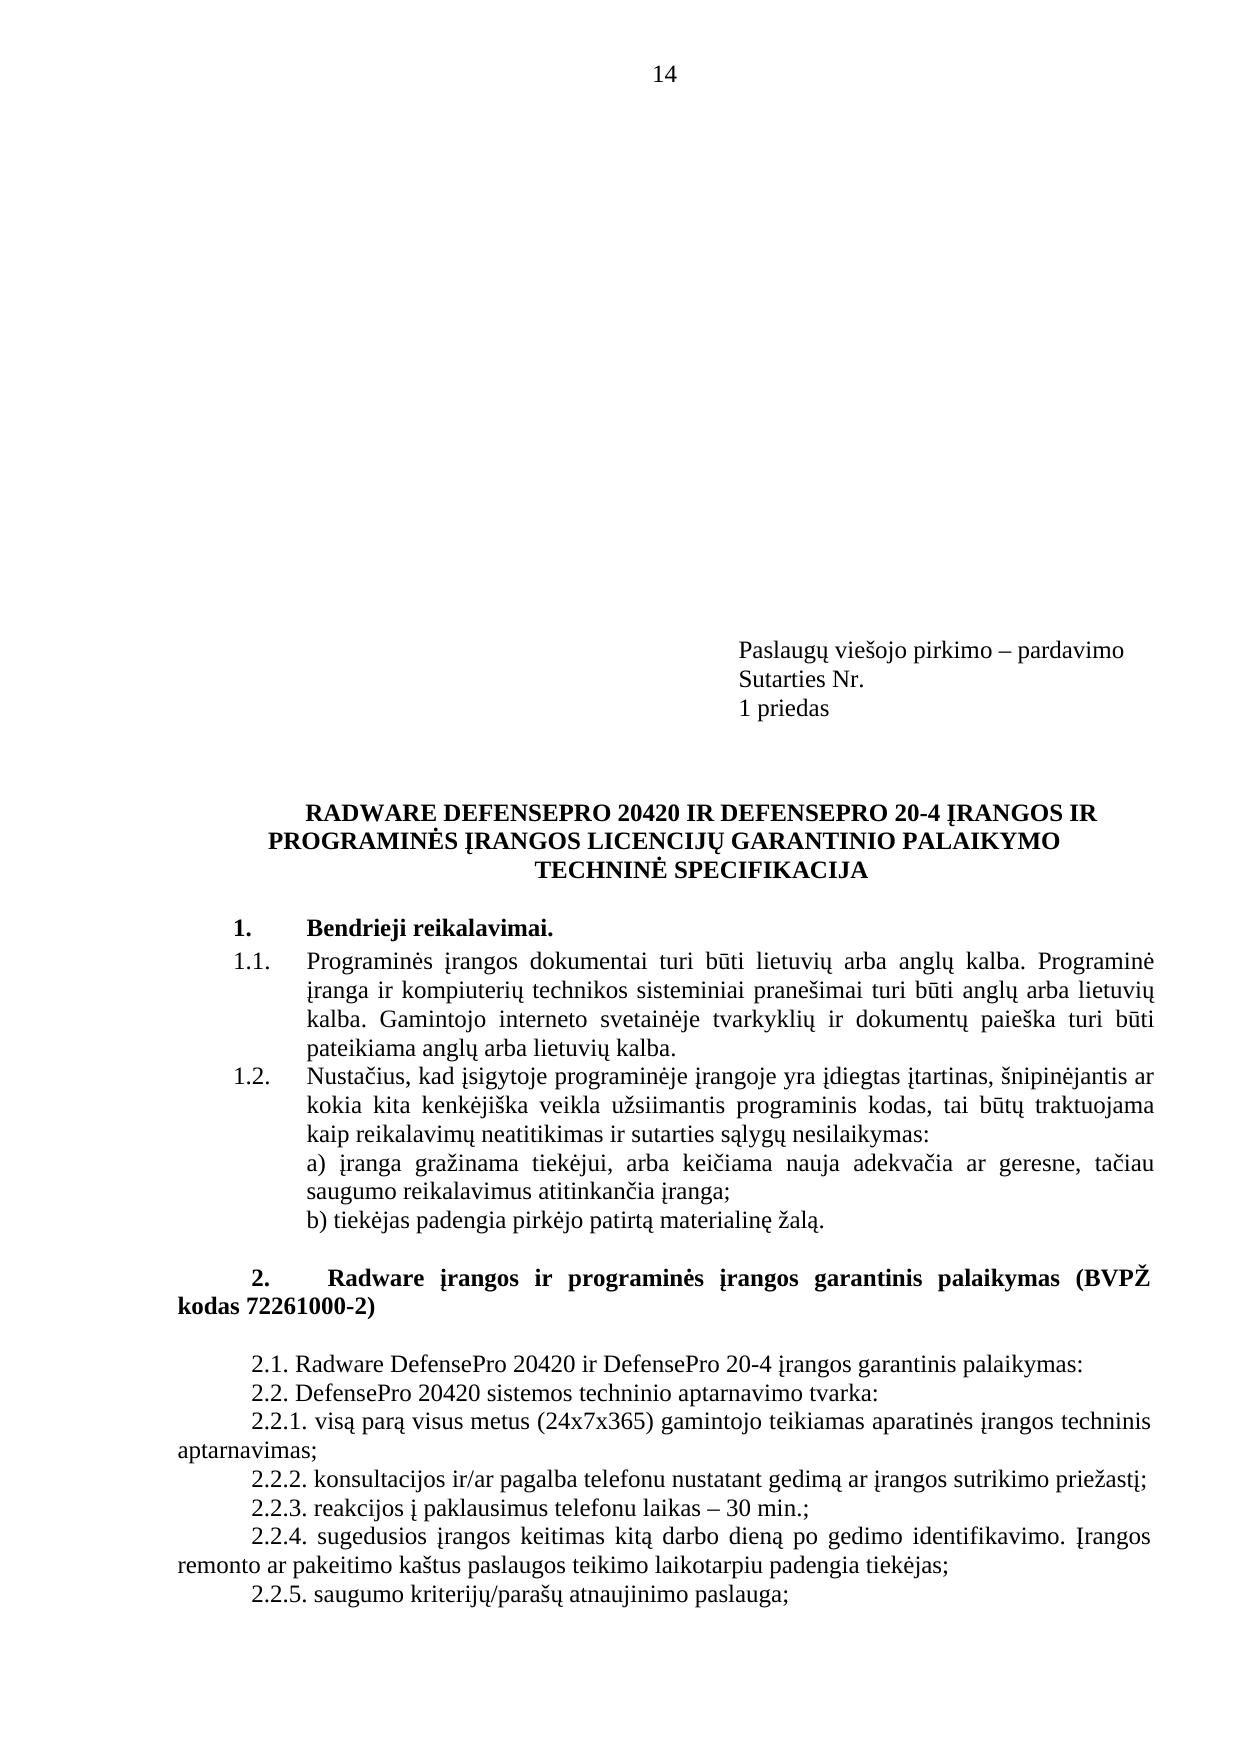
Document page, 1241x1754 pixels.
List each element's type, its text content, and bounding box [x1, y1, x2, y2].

text 2.2. DefensePro 20420 sistemos techninio aptarnavimo tvarka: [177, 1378, 1152, 1406]
text 2.2.5. saugumo kriterijų/parašų atnaujinimo paslauga; [177, 1579, 1152, 1608]
text radware defensepro 20420 ir DefensePro 20-4 įrangos ir PROGRAMINĖS ĮRANGOS LICENCIJŲ garantinio PALAIKYMO [177, 798, 1152, 855]
text TECHNINĖ SPECIFIKACIJA [177, 855, 1152, 884]
table_header Bendrieji reikalavimai. [295, 913, 1167, 946]
text Paslaugų viešojo pirkimo – pardavimo Sutarties Nr. [738, 636, 1152, 693]
text 2. Radware įrangos ir programinės įrangos garantinis palaikymas (BVPŽ kodas 72261000-2) [177, 1263, 1152, 1320]
text 2.2.4. sugedusios įrangos keitimas kitą darbo dieną po gedimo identifikavimo. Įrangos remonto ar pakeitimo kaštus paslaugos teikimo laikotarpiu padengia tiekėjas; [177, 1521, 1152, 1579]
text 1 priedas [663, 693, 1152, 722]
text 2.2.3. reakcijos į paklausimus telefonu laikas – 30 min.; [177, 1493, 1152, 1521]
table_cell Nustačius, kad įsigytoje programinėje įrangoje yra įdiegtas įtartinas, šnipinėjantis ar kokia kita kenkėjiška veikla užsiimantis programinis kodas, tai būtų traktuojama kaip reikalavimų neatitikimas ir sutarties sąlygų nesilaikymas: a) įranga gražinama tiekėjui, arba keičiama nauja adekvačia ar geresne, tačiau saugumo reikalavimus atitinkančia įranga; b) tiekėjas padengia pirkėjo patirtą materialinę žalą. [295, 1061, 1167, 1234]
text 2.2.2. konsultacijos ir/ar pagalba telefonu nustatant gedimą ar įrangos sutrikimo priežastį; [177, 1464, 1152, 1493]
text 2.2.1. visą parą visus metus (24x7x365) gamintojo teikiamas aparatinės įrangos techninis aptarnavimas; [177, 1406, 1152, 1464]
table_cell Programinės įrangos dokumentai turi būti lietuvių arba anglų kalba. Programinė įranga ir kompiuterių technikos sisteminiai pranešimai turi būti anglų arba lietuvių kalba. Gamintojo interneto svetainėje tvarkyklių ir dokumentų paieška turi būti pateikiama anglų arba lietuvių kalba. [295, 946, 1167, 1061]
table_cell 1.1. [222, 946, 295, 1061]
table_cell 1.2. [222, 1061, 295, 1234]
table_header 1. [222, 913, 295, 946]
text 2.1. Radware DefensePro 20420 ir DefensePro 20-4 įrangos garantinis palaikymas: [177, 1349, 1152, 1378]
